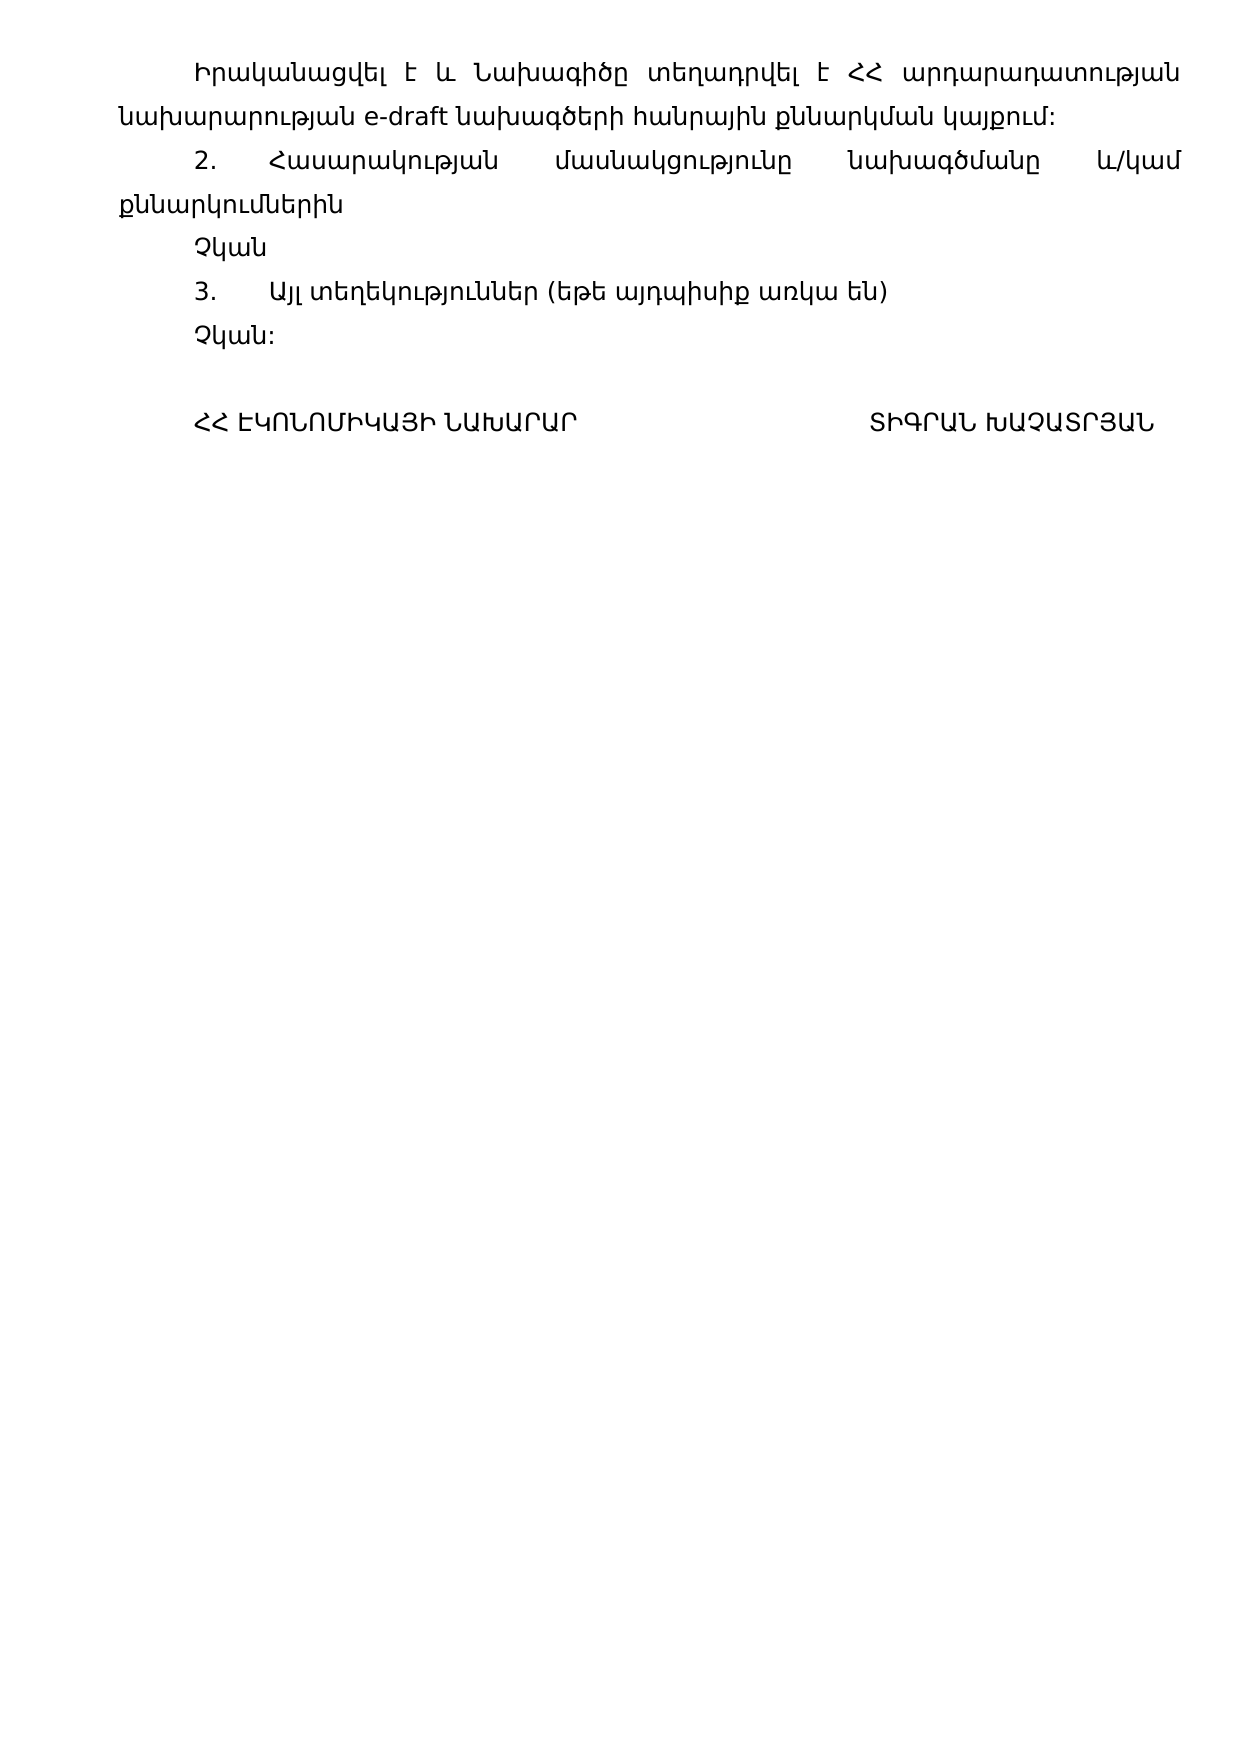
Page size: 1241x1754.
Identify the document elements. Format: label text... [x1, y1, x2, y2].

list Այլ տեղեկություններ (եթե այդպիսիք առկա են) [118, 277, 1182, 306]
list Հասարակության մասնակցությունը նախագծմանը և/կամ քննարկումներին [118, 146, 1182, 219]
list Չկան [118, 233, 1182, 263]
text Չկան: [118, 321, 1182, 350]
text ՀՀ ԷԿՈՆՈՄԻԿԱՅԻ ՆԱԽԱՐԱՐ ՏԻԳՐԱՆ ԽԱՉԱՏՐՅԱՆ [118, 408, 1182, 438]
text Իրականացվել է և Նախագիծը տեղադրվել է ՀՀ արդարադատության նախարարության e-draft նախագծերի հանրային քննարկման կայքում: [118, 58, 1182, 131]
